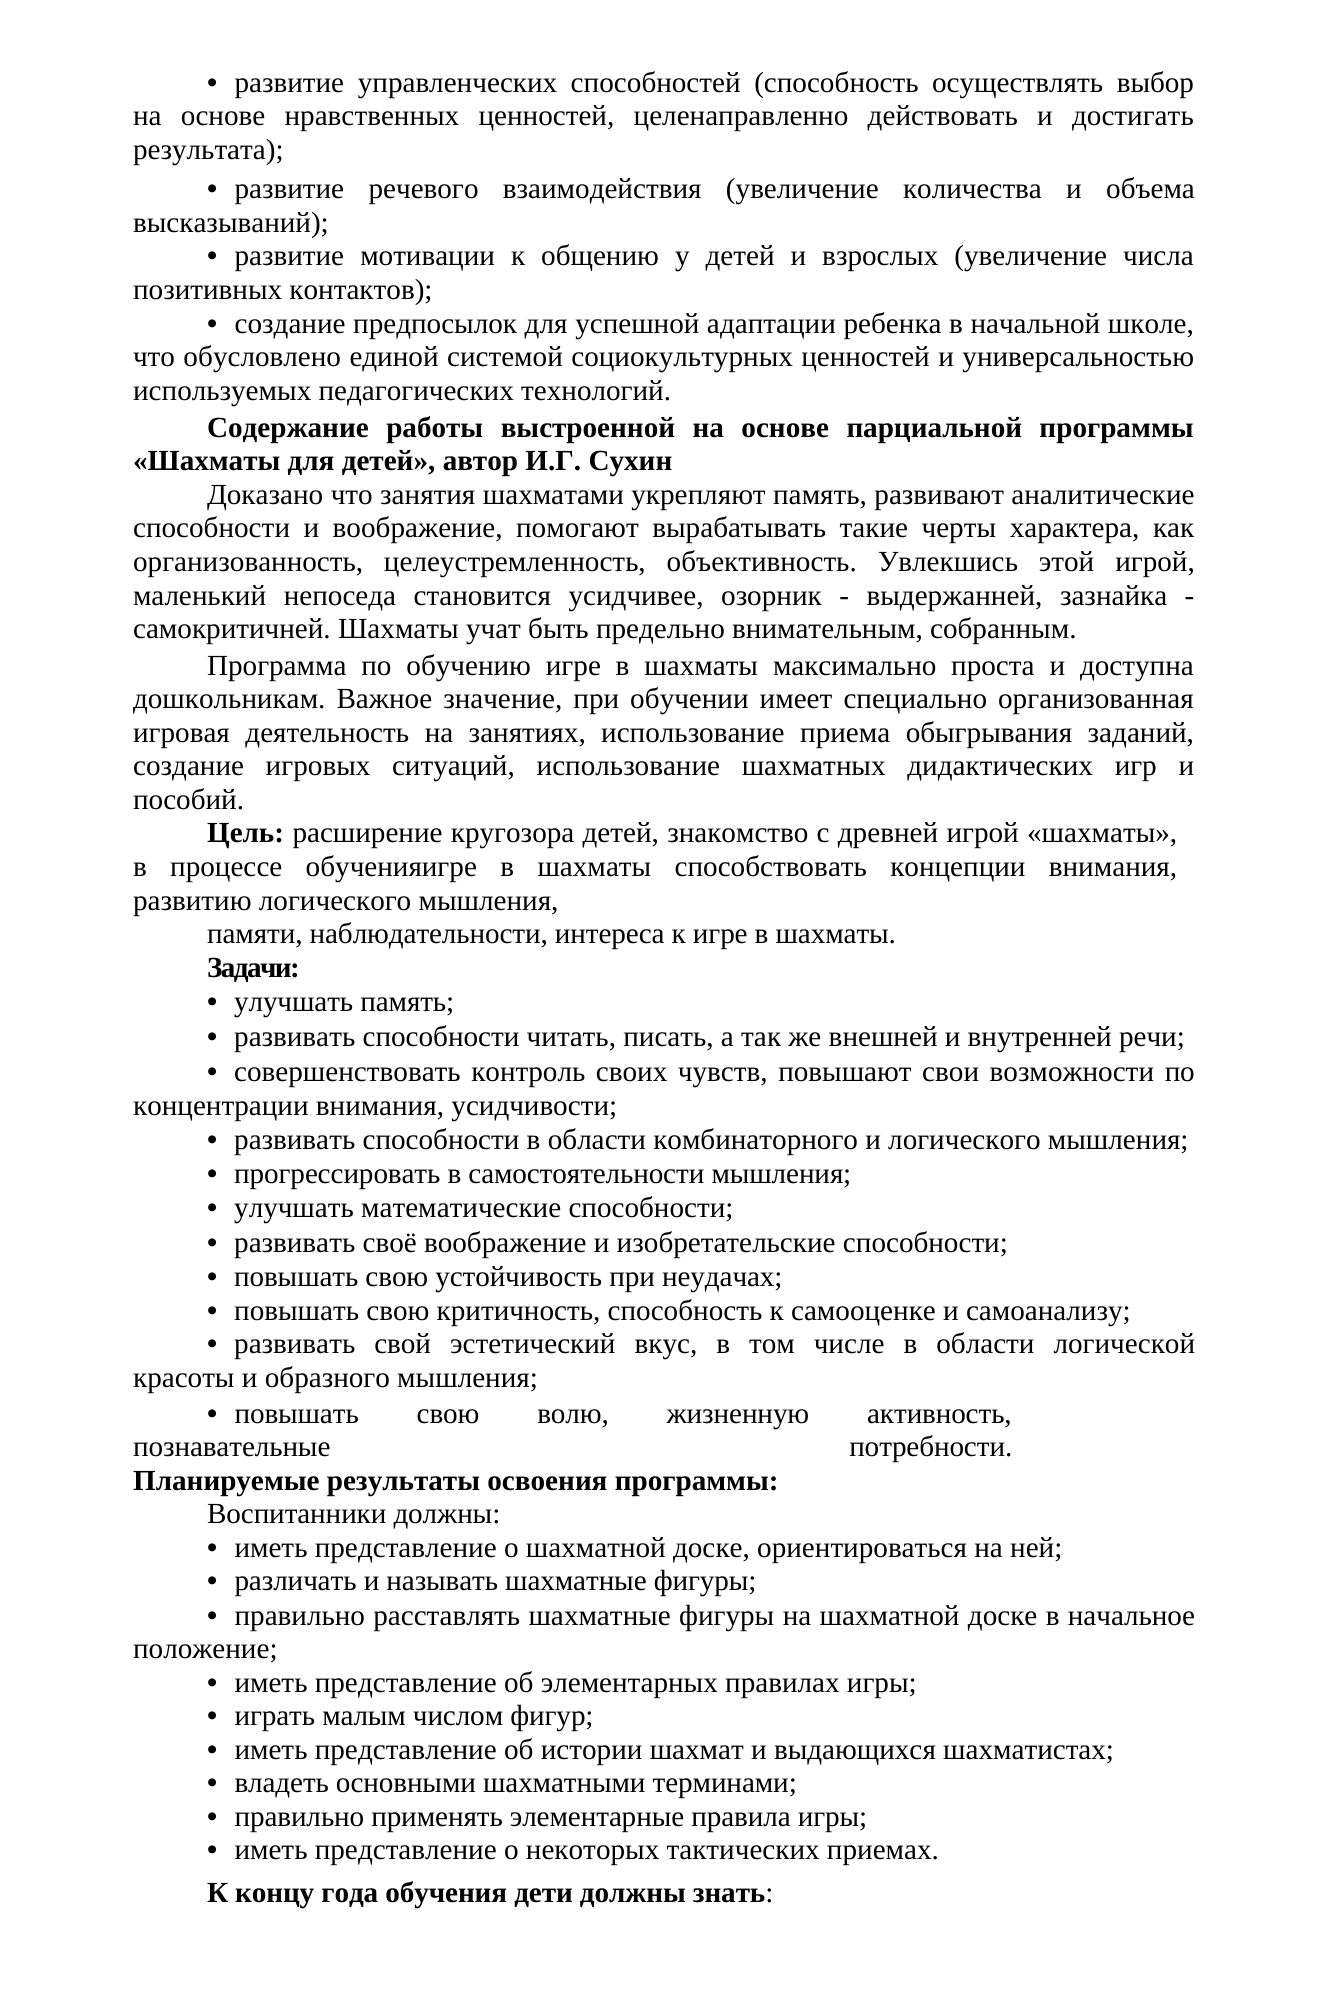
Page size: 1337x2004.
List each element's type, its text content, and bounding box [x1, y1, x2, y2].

text Задачи: [133, 950, 1196, 983]
list правильно расставлять шахматные фигуры на шахматной доске в начальное положение; [133, 1598, 1196, 1665]
list создание предпосылок для успешной адаптации ребенка в начальной школе, что обусловлено единой системой социокультурных ценностей и универсальностью используемых педагогических технологий. [133, 306, 1195, 406]
list совершенствовать контроль своих чувств, повышают свои возможности по концентрации внимания, усидчивости; [133, 1054, 1196, 1121]
text Доказано что занятия шахматами укрепляют память, развивают аналитические способности и воображение, помогают вырабатывать такие черты характера, как организованность, целеустремленность, объективность. Увлекшись этой игрой, маленький непоседа становится усидчивее, озорник - выдержанней, зазнайка - самокритичней. Шахматы учат быть предельно внимательным, собранным. [133, 477, 1196, 645]
list владеть основными шахматными терминами; [133, 1765, 1196, 1799]
text Воспитанники должны: [133, 1496, 1196, 1530]
list играть малым числом фигур; [133, 1698, 1196, 1732]
list развивать способности в области комбинаторного и логического мышления; [133, 1122, 1196, 1156]
text памяти, наблюдательности, интереса к игре в шахматы. [133, 916, 1196, 950]
list развитие мотивации к общению у детей и взрослых (увеличение числа позитивных контактов); [133, 238, 1195, 305]
list развивать способности читать, писать, а так же внешней и внутренней речи; [133, 1019, 1196, 1053]
list повышать свою критичность, способность к самооценке и самоанализу; [133, 1293, 1196, 1326]
text • повышать свою волю, жизненную активность, познавательные потребности. Планируемые результаты освоения программы: [133, 1396, 1012, 1496]
list улучшать математические способности; [133, 1191, 1196, 1224]
text К концу года обучения дети должны знать: [133, 1875, 1196, 1908]
list развитие управленческих способностей (способность осуществлять выбор на основе нравственных ценностей, целенаправленно действовать и достигать результата); [133, 65, 1195, 166]
list иметь представление об элементарных правилах игры; [133, 1665, 1196, 1698]
list иметь представление об истории шахмат и выдающихся шахматистах; [133, 1732, 1196, 1765]
list иметь представление о некоторых тактических приемах. [133, 1832, 1196, 1866]
list развитие речевого взаимодействия (увеличение количества и объема высказываний); [133, 171, 1196, 238]
text Цель: расширение кругозора детей, знакомство с древней игрой «шахматы», в процессе обученияигре в шахматы способствовать концепции внимания, развитию логического мышления, [133, 816, 1178, 916]
text Содержание работы выстроенной на основе парциальной программы «Шахматы для детей», автор И.Г. Сухин [133, 410, 1194, 477]
list иметь представление о шахматной доске, ориентироваться на ней; [133, 1530, 1196, 1563]
list прогрессировать в самостоятельности мышления; [133, 1156, 1196, 1190]
text Программа по обучению игре в шахматы максимально проста и доступна дошкольникам. Важное значение, при обучении имеет специально организованная игровая деятельность на занятиях, использование приема обыгрывания заданий, создание игровых ситуаций, использование шахматных дидактических игр и пособий. [133, 648, 1195, 816]
list развивать своё воображение и изобретательские способности; [133, 1225, 1196, 1259]
list различать и называть шахматные фигуры; [133, 1563, 1196, 1597]
list повышать свою устойчивость при неудачах; [133, 1259, 1196, 1292]
list правильно применять элементарные правила игры; [133, 1799, 1196, 1832]
list улучшать память; [133, 984, 1196, 1017]
list развивать свой эстетический вкус, в том числе в области логической красоты и образного мышления; [133, 1326, 1196, 1393]
